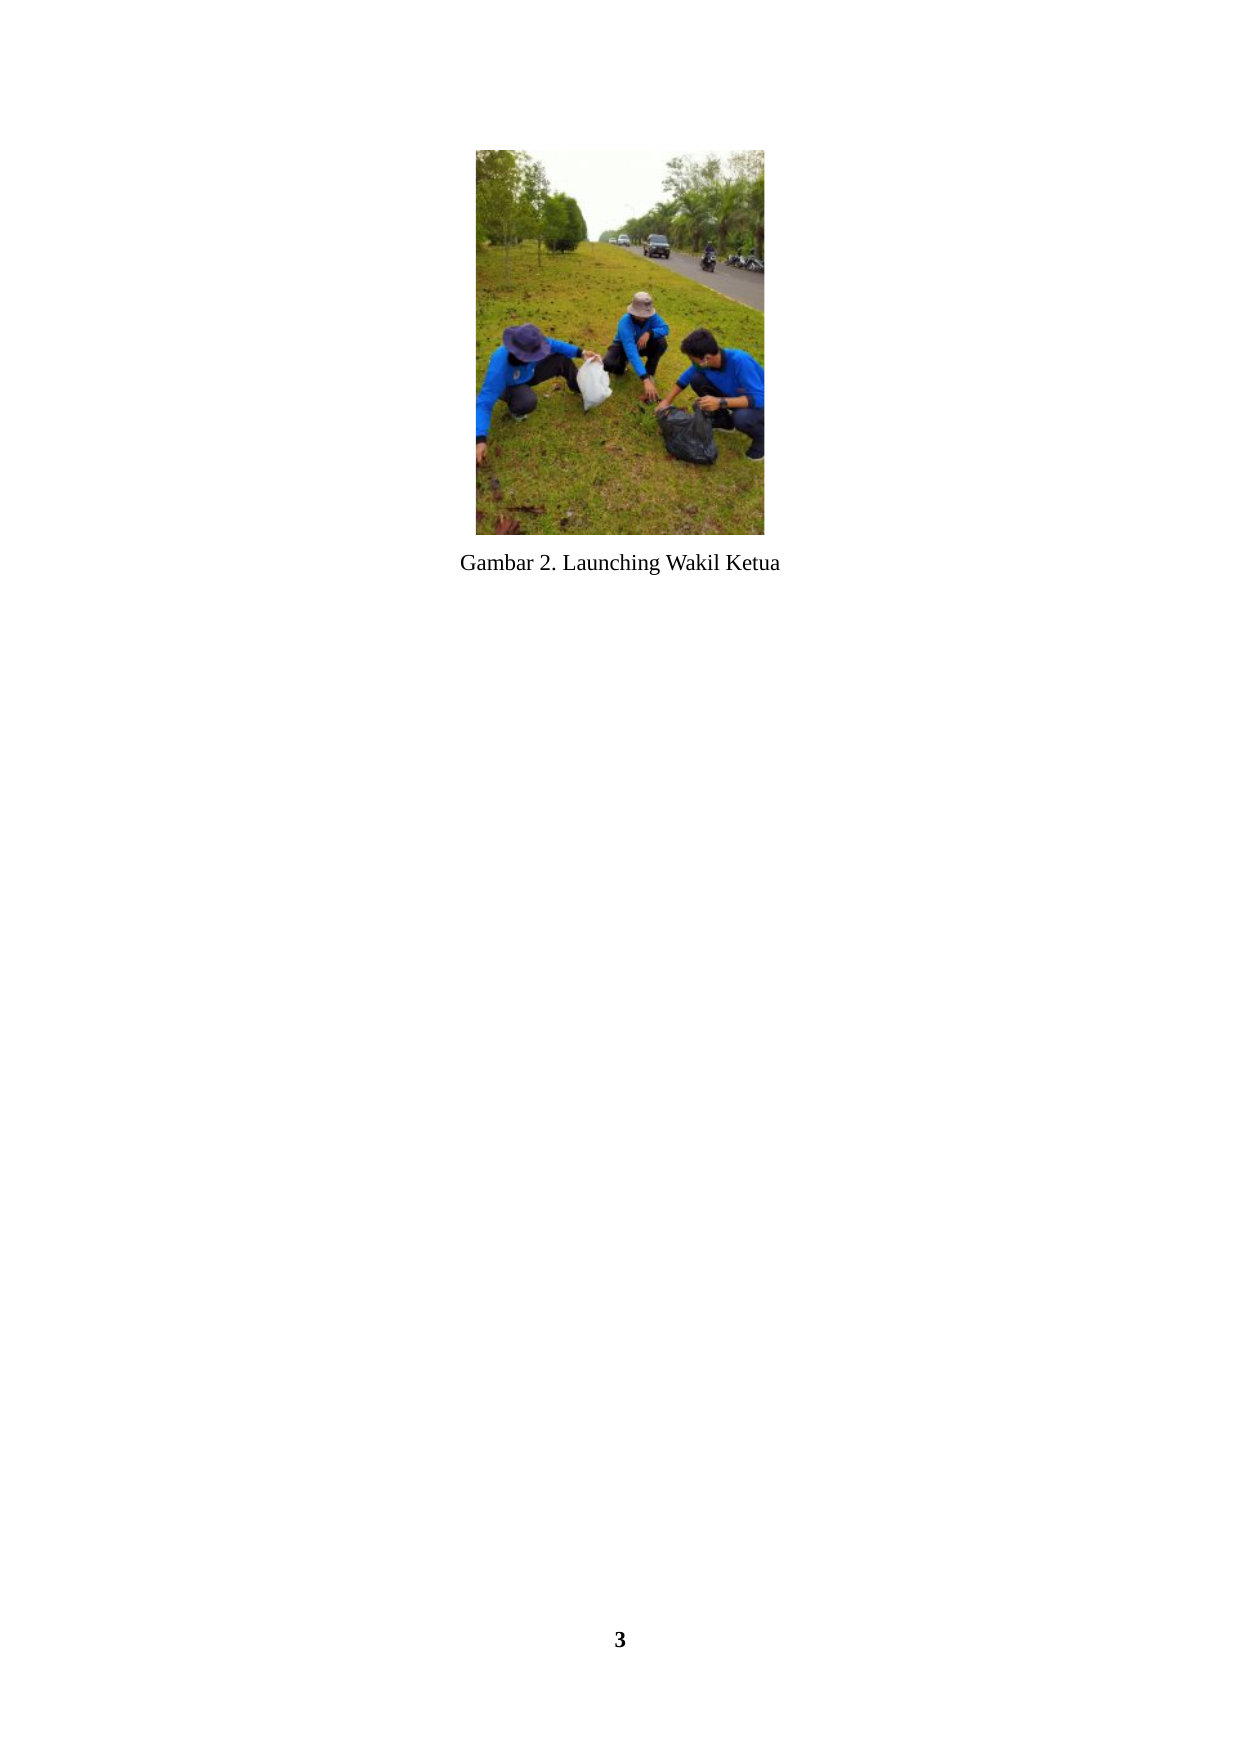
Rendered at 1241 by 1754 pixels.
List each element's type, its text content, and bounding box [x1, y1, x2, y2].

picture [475, 150, 765, 535]
text Gambar 2. Launching Wakil Ketua [150, 549, 1090, 575]
